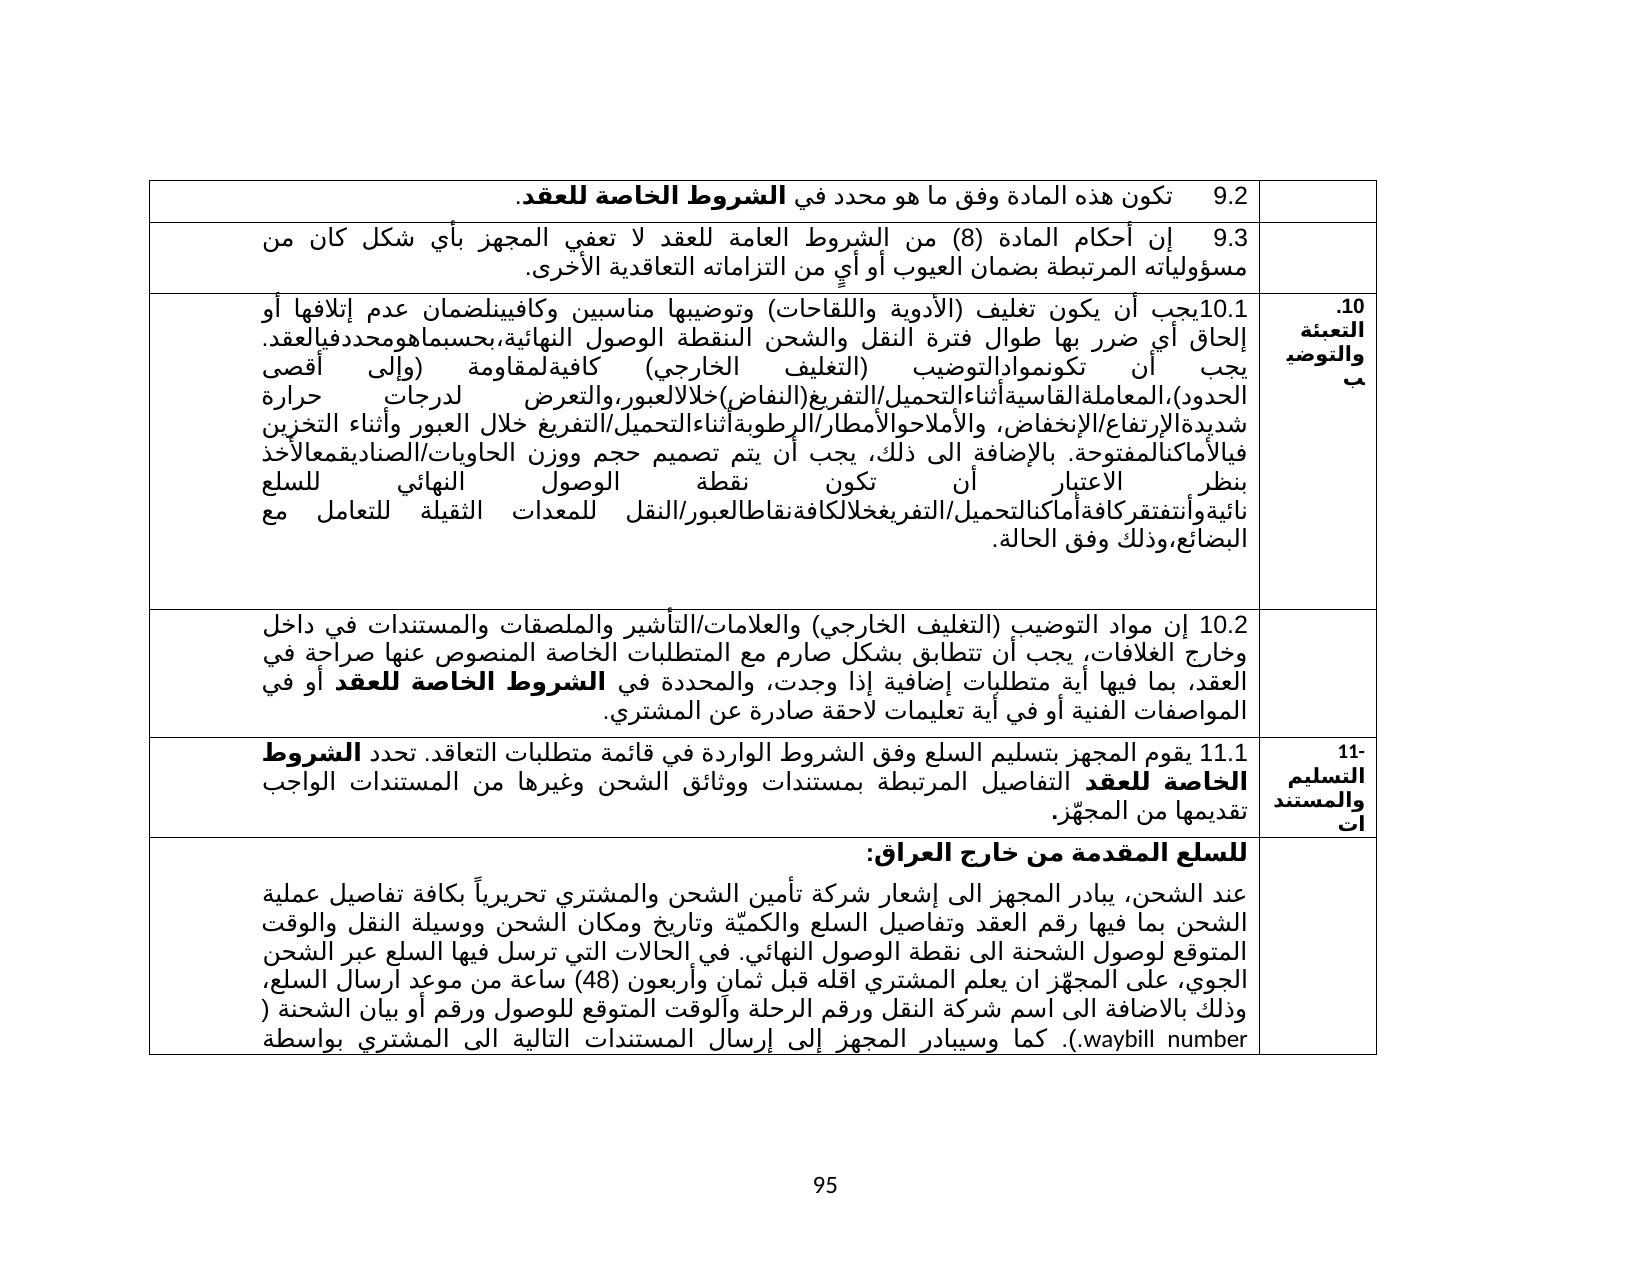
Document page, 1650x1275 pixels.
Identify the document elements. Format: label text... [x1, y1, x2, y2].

table_cell 10.2 إن مواد التوضيب (التغليف الخارجي) والعلامات/التأشير والملصقات والمستندات في داخل وخارج الغلافات، يجب أن تتطابق بشكل صارم مع المتطلبات الخاصة المنصوص عنها صراحة في العقد، بما فيها أية متطلبات إضافية إذا وجدت، والمحددة في الشروط الخاصة للعقد أو في المواصفات الفنية أو في أية تعليمات لاحقة صادرة عن المشتري. [150, 610, 1259, 737]
table_cell [1260, 610, 1376, 737]
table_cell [150, 838, 1259, 1053]
table_cell 11- التسليم والمستندات [1260, 738, 1376, 837]
table_cell 10.1يجب أن يكون تغليف (الأدوية واللقاحات) وتوضيبها مناسبين وكافيينلضمان عدم إتلافها أو إلحاق أي ضرر بها طوال فترة النقل والشحن الىنقطة الوصول النهائية،بحسبماهومحددفيالعقد. يجب أن تكونموادالتوضيب (التغليف الخارجي) كافيةلمقاومة (وإلى أقصى الحدود)،المعاملةالقاسيةأثناءالتحميل/التفريغ(النفاض)خلالالعبور،والتعرض لدرجات حرارة شديدةالإرتفاع/الإنخفاض، والأملاحوالأمطار/الرطوبةأثناءالتحميل/التفريغ خلال العبور وأثناء التخزين فيالأماكنالمفتوحة. بالإضافة الى ذلك، يجب أن يتم تصميم حجم ووزن الحاويات/الصناديقمعالأخذ بنظر الاعتبار أن تكون نقطة الوصول النهائي للسلع نائيةوأنتفتقركافةأماكنالتحميل/التفريغخلالكافةنقاطالعبور/النقل للمعدات الثقيلة للتعامل مع البضائع،وذلك وفق الحالة. [150, 294, 1259, 609]
table_cell [1260, 181, 1376, 222]
table_cell 9.2 تكون هذه المادة وفق ما هو محدد في الشروط الخاصة للعقد. [150, 181, 1259, 222]
table_cell [1260, 838, 1376, 1053]
table_cell [1260, 223, 1376, 293]
table_cell 11.1 يقوم المجهز بتسليم السلع وفق الشروط الواردة في قائمة متطلبات التعاقد. تحدد الشروط الخاصة للعقد التفاصيل المرتبطة بمستندات ووثائق الشحن وغيرها من المستندات الواجب تقديمها من المجهّز. [150, 738, 1259, 837]
table_cell 10. التعبئة والتوضيب [1260, 294, 1376, 609]
table_cell 9.3 إن أحكام المادة (8) من الشروط العامة للعقد لا تعفي المجهز بأي شكل كان من مسؤولياته المرتبطة بضمان العيوب أو أيٍ من التزاماته التعاقدية الأخرى. [150, 223, 1259, 293]
